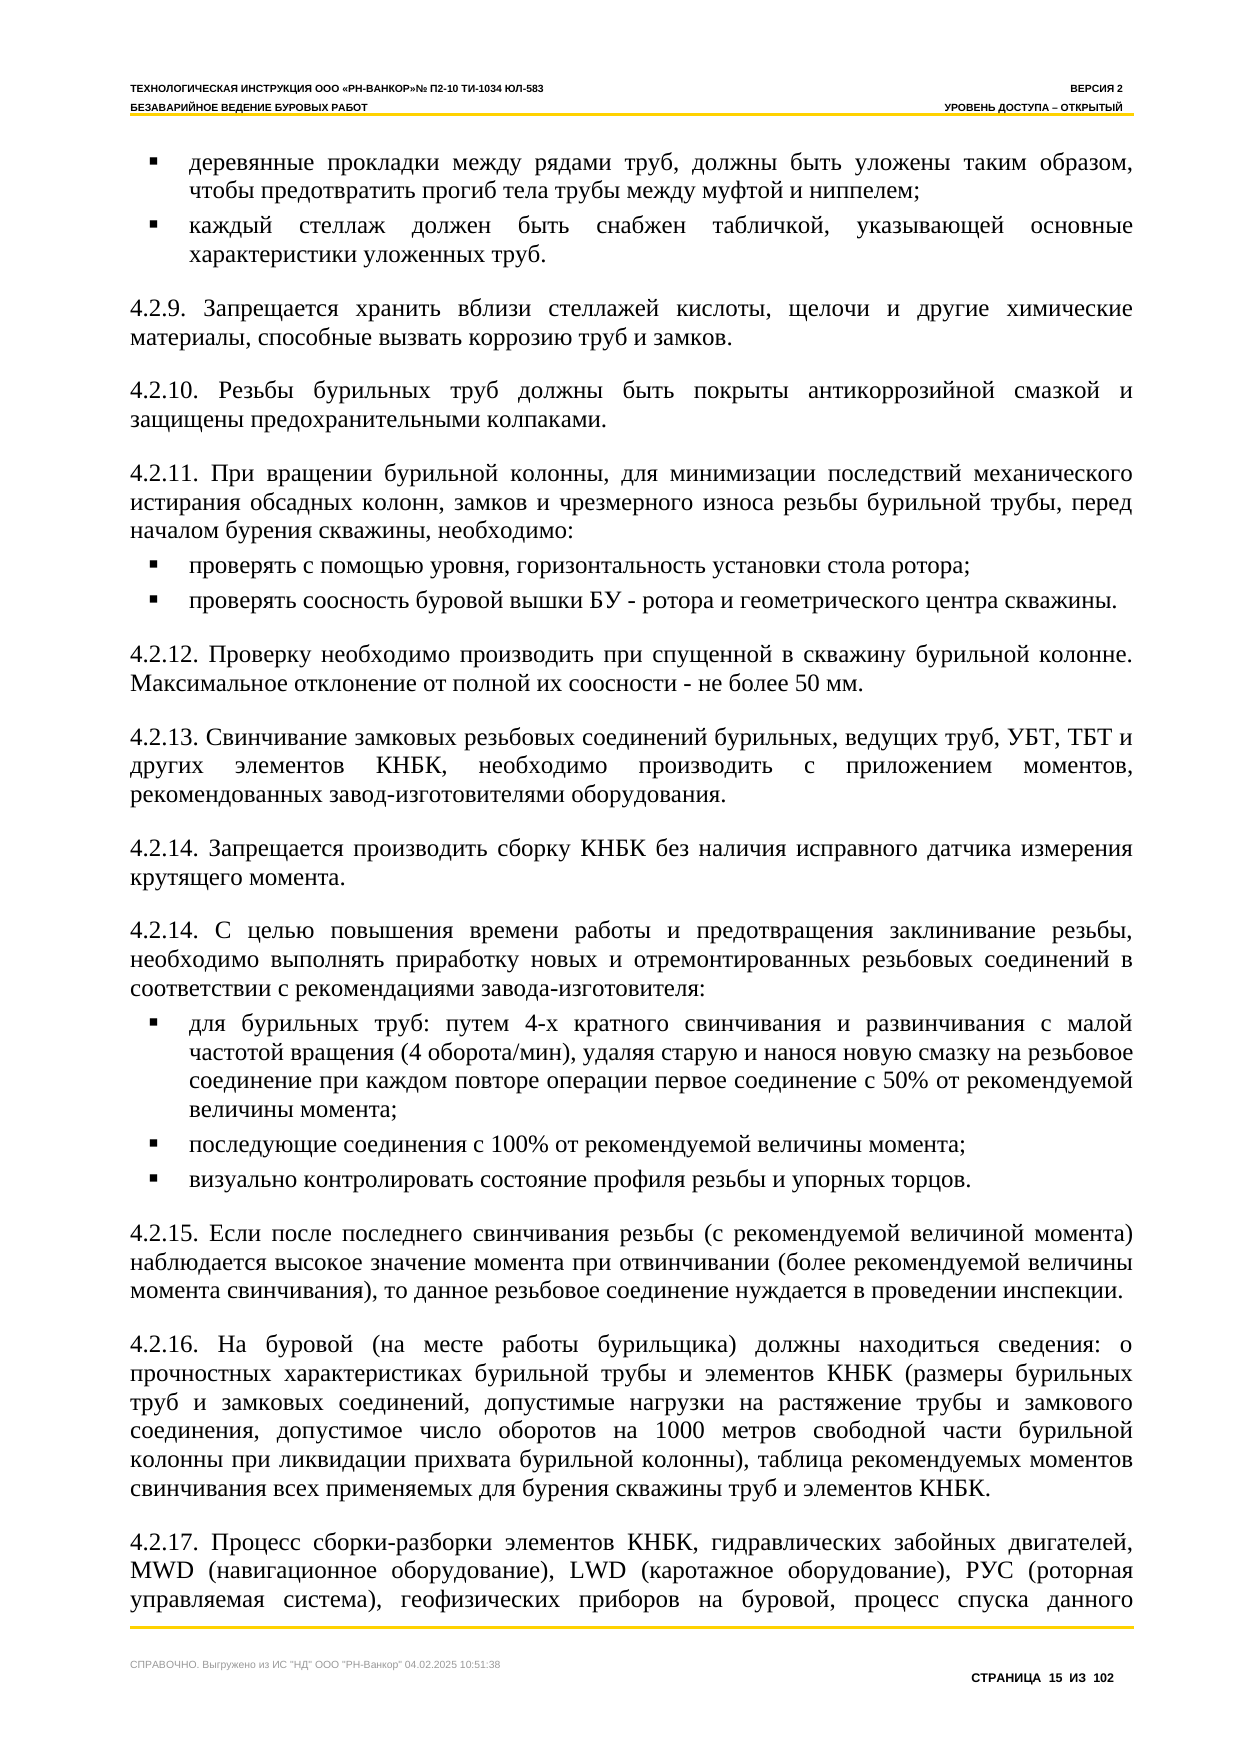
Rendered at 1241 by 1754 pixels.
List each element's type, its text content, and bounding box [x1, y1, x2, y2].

text 4.2.16. На буровой (на месте работы бурильщика) должны находиться сведения: о прочностных характеристиках бурильной трубы и элементов КНБК (размеры бурильных труб и замковых соединений, допустимые нагрузки на растяжение трубы и замкового соединения, допустимое число оборотов на 1000 метров свободной части бурильной колонны при ликвидации прихвата бурильной колонны), таблица рекомендуемых моментов свинчивания всех применяемых для бурения скважины труб и элементов КНБК. [130, 1329, 1134, 1502]
text 4.2.11. При вращении бурильной колонны, для минимизации последствий механического истирания обсадных колонн, замков и чрезмерного износа резьбы бурильной трубы, перед началом бурения скважины, необходимо: [130, 458, 1134, 544]
text 4.2.13. Свинчивание замковых резьбовых соединений бурильных, ведущих труб, УБТ, ТБТ и других элементов КНБК, необходимо производить с приложением моментов, рекомендованных завод-изготовителями оборудования. [130, 722, 1134, 808]
text 4.2.15. Если после последнего свинчивания резьбы (с рекомендуемой величиной момента) наблюдается высокое значение момента при отвинчивании (более рекомендуемой величины момента свинчивания), то данное резьбовое соединение нуждается в проведении инспекции. [130, 1218, 1134, 1304]
text 4.2.10. Резьбы бурильных труб должны быть покрыты антикоррозийной смазкой и защищены предохранительными колпаками. [130, 375, 1134, 433]
list каждый стеллаж должен быть снабжен табличкой, указывающей основные характеристики уложенных труб. [148, 210, 1134, 268]
list последующие соединения с 100% от рекомендуемой величины момента; [148, 1129, 1134, 1158]
list для бурильных труб: путем 4-х кратного свинчивания и развинчивания с малой частотой вращения (4 оборота/мин), удаляя старую и нанося новую смазку на резьбовое соединение при каждом повторе операции первое соединение с 50% от рекомендуемой величины момента; [148, 1008, 1134, 1123]
list проверять с помощью уровня, горизонтальность установки стола ротора; [148, 550, 1134, 579]
text 4.2.14. Запрещается производить сборку КНБК без наличия исправного датчика измерения крутящего момента. [130, 833, 1134, 890]
text 4.2.12. Проверку необходимо производить при спущенной в скважину бурильной колонне. Максимальное отклонение от полной их соосности - не более 50 мм. [130, 639, 1134, 697]
list проверять соосность буровой вышки БУ - ротора и геометрического центра скважины. [148, 585, 1134, 614]
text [130, 1527, 1134, 1613]
list деревянные прокладки между рядами труб, должны быть уложены таким образом, чтобы предотвратить прогиб тела трубы между муфтой и ниппелем; [148, 147, 1134, 204]
text 4.2.14. С целью повышения времени работы и предотвращения заклинивание резьбы, необходимо выполнять приработку новых и отремонтированных резьбовых соединений в соответствии с рекомендациями завода-изготовителя: [130, 915, 1134, 1002]
text 4.2.9. Запрещается хранить вблизи стеллажей кислоты, щелочи и другие химические материалы, способные вызвать коррозию труб и замков. [130, 293, 1134, 350]
list визуально контролировать состояние профиля резьбы и упорных торцов. [148, 1164, 1134, 1193]
